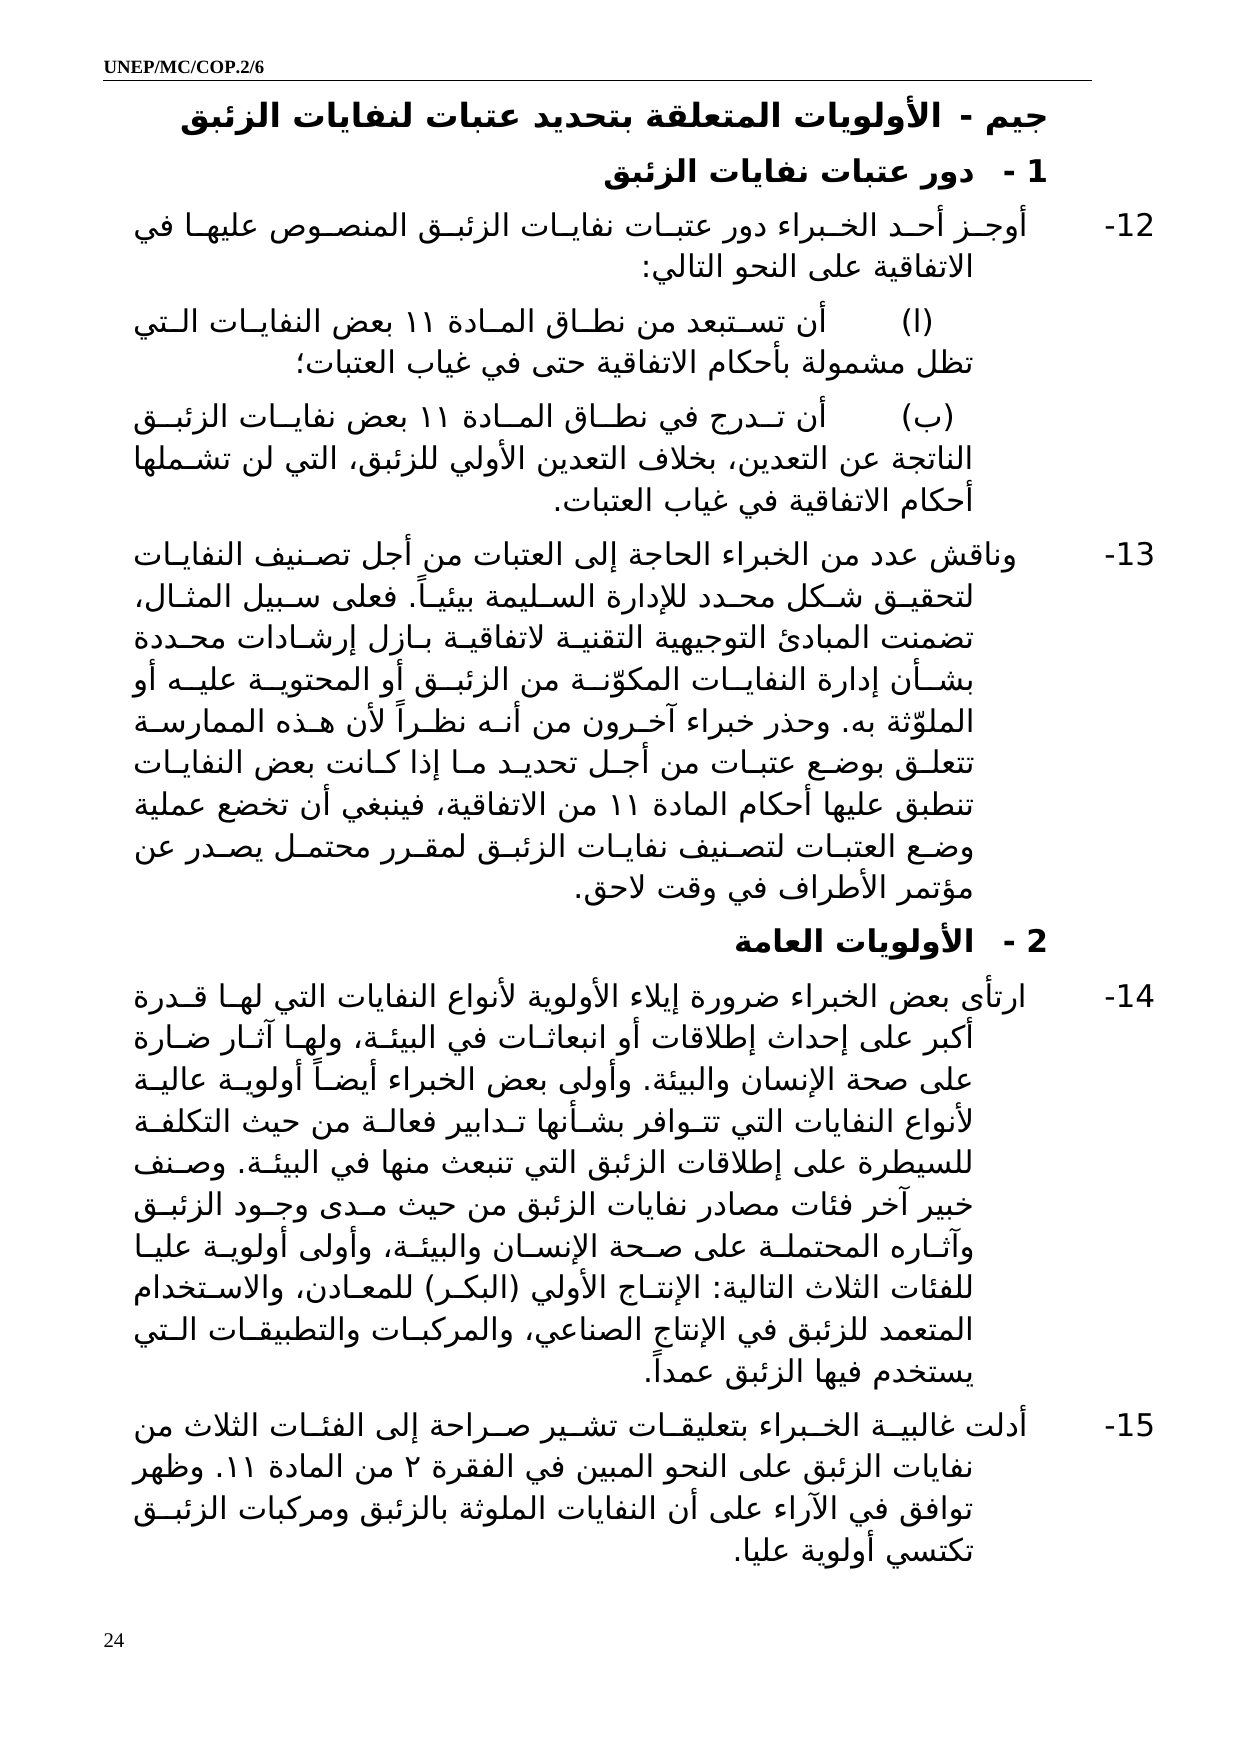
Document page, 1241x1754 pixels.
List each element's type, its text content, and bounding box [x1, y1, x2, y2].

list وناقش عدد من الخبراء الحاجة إلى العتبات من أجل تصنيف النفايات لتحقيق شكل محدد للإدارة السليمة بيئياً. فعلى سبيل المثال، تضمنت المبادئ التوجيهية التقنية لاتفاقية بازل إرشادات محددة بشأن إدارة النفايات المكوّنة من الزئبق أو المحتوية عليه أو الملوّثة به. وحذر خبراء آخرون من أنه نظراً لأن هذه الممارسة تتعلق بوضع عتبات من أجل تحديد ما إذا كانت بعض النفايات تنطبق عليها أحكام المادة ١١ من الاتفاقية، فينبغي أن تخضع عملية وضع العتبات لتصنيف نفايات الزئبق لمقرر محتمل يصدر عن مؤتمر الأطراف في وقت لاحق. [133, 532, 1104, 907]
list أن تدرج في نطاق المادة ١١ بعض نفايات الزئبق الناتجة عن التعدين، بخلاف التعدين الأولي للزئبق، التي لن تشملها أحكام الاتفاقية في غياب العتبات. [133, 394, 974, 519]
list أدلت غالبية الخبراء بتعليقات تشير صراحة إلى الفئات الثلاث من نفايات الزئبق على النحو المبين في الفقرة ٢ من المادة ١١. وظهر توافق في الآراء على أن النفايات الملوثة بالزئبق ومركبات الزئبق تكتسي أولوية عليا. [133, 1403, 1104, 1569]
text 2 - الأولويات العامة [103, 919, 1048, 961]
list أن تستبعد من نطاق المادة ١١ بعض النفايات التي تظل مشمولة بأحكام الاتفاقية حتى في غياب العتبات؛ [133, 299, 974, 382]
list ارتأى بعض الخبراء ضرورة إيلاء الأولوية لأنواع النفايات التي لها قدرة أكبر على إحداث إطلاقات أو انبعاثات في البيئة، ولها آثار ضارة على صحة الإنسان والبيئة. وأولى بعض الخبراء أيضاً أولوية عالية لأنواع النفايات التي تتوافر بشأنها تدابير فعالة من حيث التكلفة للسيطرة على إطلاقات الزئبق التي تنبعث منها في البيئة. وصنف خبير آخر فئات مصادر نفايات الزئبق من حيث مدى وجود الزئبق وآثاره المحتملة على صحة الإنسان والبيئة، وأولى أولوية عليا للفئات الثلاث التالية: الإنتاج الأولي (البكر) للمعادن، والاستخدام المتعمد للزئبق في الإنتاج الصناعي، والمركبات والتطبيقات التي يستخدم فيها الزئبق عمداً. [133, 974, 1104, 1390]
text جيم - الأولويات المتعلقة بتحديد عتبات لنفايات الزئبق [103, 94, 1048, 136]
text 1 - دور عتبات نفايات الزئبق [103, 149, 1048, 190]
list أوجز أحد الخبراء دور عتبات نفايات الزئبق المنصوص عليها في الاتفاقية على النحو التالي: [133, 203, 1104, 286]
